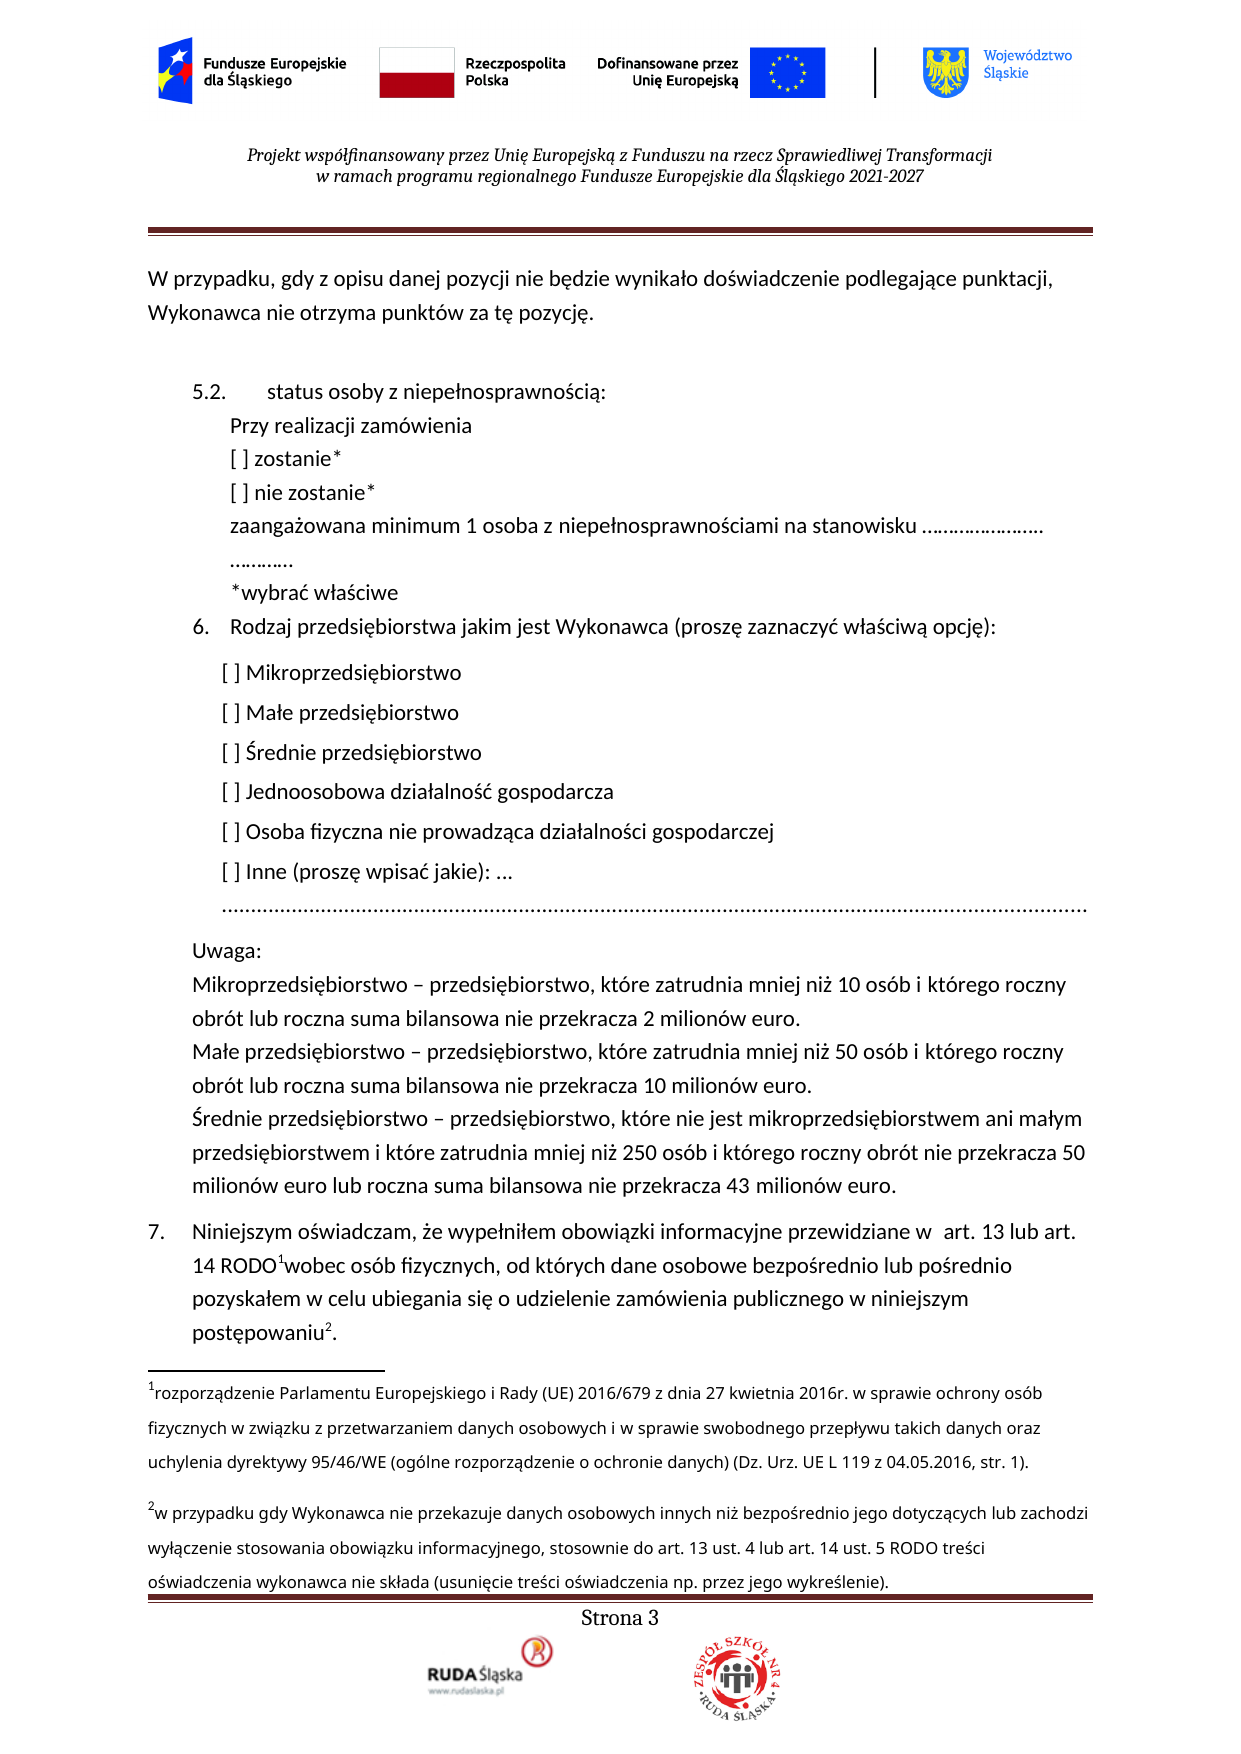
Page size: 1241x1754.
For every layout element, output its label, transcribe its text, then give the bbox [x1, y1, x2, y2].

picture [412, 1617, 563, 1718]
list [ ] zostanie* [230, 444, 1090, 472]
text Małe przedsiębiorstwo – przedsiębiorstwo, które zatrudnia mniej niż 50 osób i którego roczny obrót lub roczna suma bilansowa nie przekracza 10 milionów euro. [192, 1037, 1090, 1099]
text [ ] Małe przedsiębiorstwo [221, 698, 1090, 726]
picture [142, 20, 1088, 121]
list zaangażowana minimum 1 osoba z niepełnosprawnościami na stanowisku …………………..………… [230, 511, 1090, 573]
list Przy realizacji zamówienia [230, 411, 1090, 439]
text [ ] Mikroprzedsiębiorstwo [221, 658, 1090, 686]
text [ ] Osoba fizyczna nie prowadząca działalności gospodarczej [221, 817, 1090, 845]
picture [686, 1628, 785, 1727]
text [ ] Inne (proszę wpisać jakie): ... [221, 857, 1090, 919]
text W przypadku, gdy z opisu danej pozycji nie będzie wynikało doświadczenie podlegające punktacji, Wykonawca nie otrzyma punktów za tę pozycję. [148, 264, 1090, 326]
text Uwaga: [192, 937, 1090, 965]
list Niniejszym oświadczam, że wypełniłem obowiązki informacyjne przewidziane w art. 13 lub art. 14 RODOwobec osób fizycznych, od których dane osobowe bezpośrednio lub pośrednio pozyskałem w celu ubiegania się o udzielenie zamówienia publicznego w niniejszym postępowaniu. [148, 1217, 1090, 1346]
list status osoby z niepełnosprawnością: [192, 377, 1090, 405]
list *wybrać właściwe [230, 578, 1090, 607]
text [ ] Średnie przedsiębiorstwo [221, 738, 1090, 766]
text [ ] Jednoosobowa działalność gospodarcza [221, 777, 1090, 806]
list [ ] nie zostanie* [230, 478, 1090, 506]
list Rodzaj przedsiębiorstwa jakim jest Wykonawca (proszę zaznaczyć właściwą opcję): [192, 612, 1090, 640]
text Mikroprzedsiębiorstwo – przedsiębiorstwo, które zatrudnia mniej niż 10 osób i którego roczny obrót lub roczna suma bilansowa nie przekracza 2 milionów euro. [192, 970, 1090, 1032]
text Średnie przedsiębiorstwo – przedsiębiorstwo, które nie jest mikroprzedsiębiorstwem ani małym przedsiębiorstwem i które zatrudnia mniej niż 250 osób i którego roczny obrót nie przekracza 50 milionów euro lub roczna suma bilansowa nie przekracza 43 milionów euro. [192, 1104, 1090, 1199]
